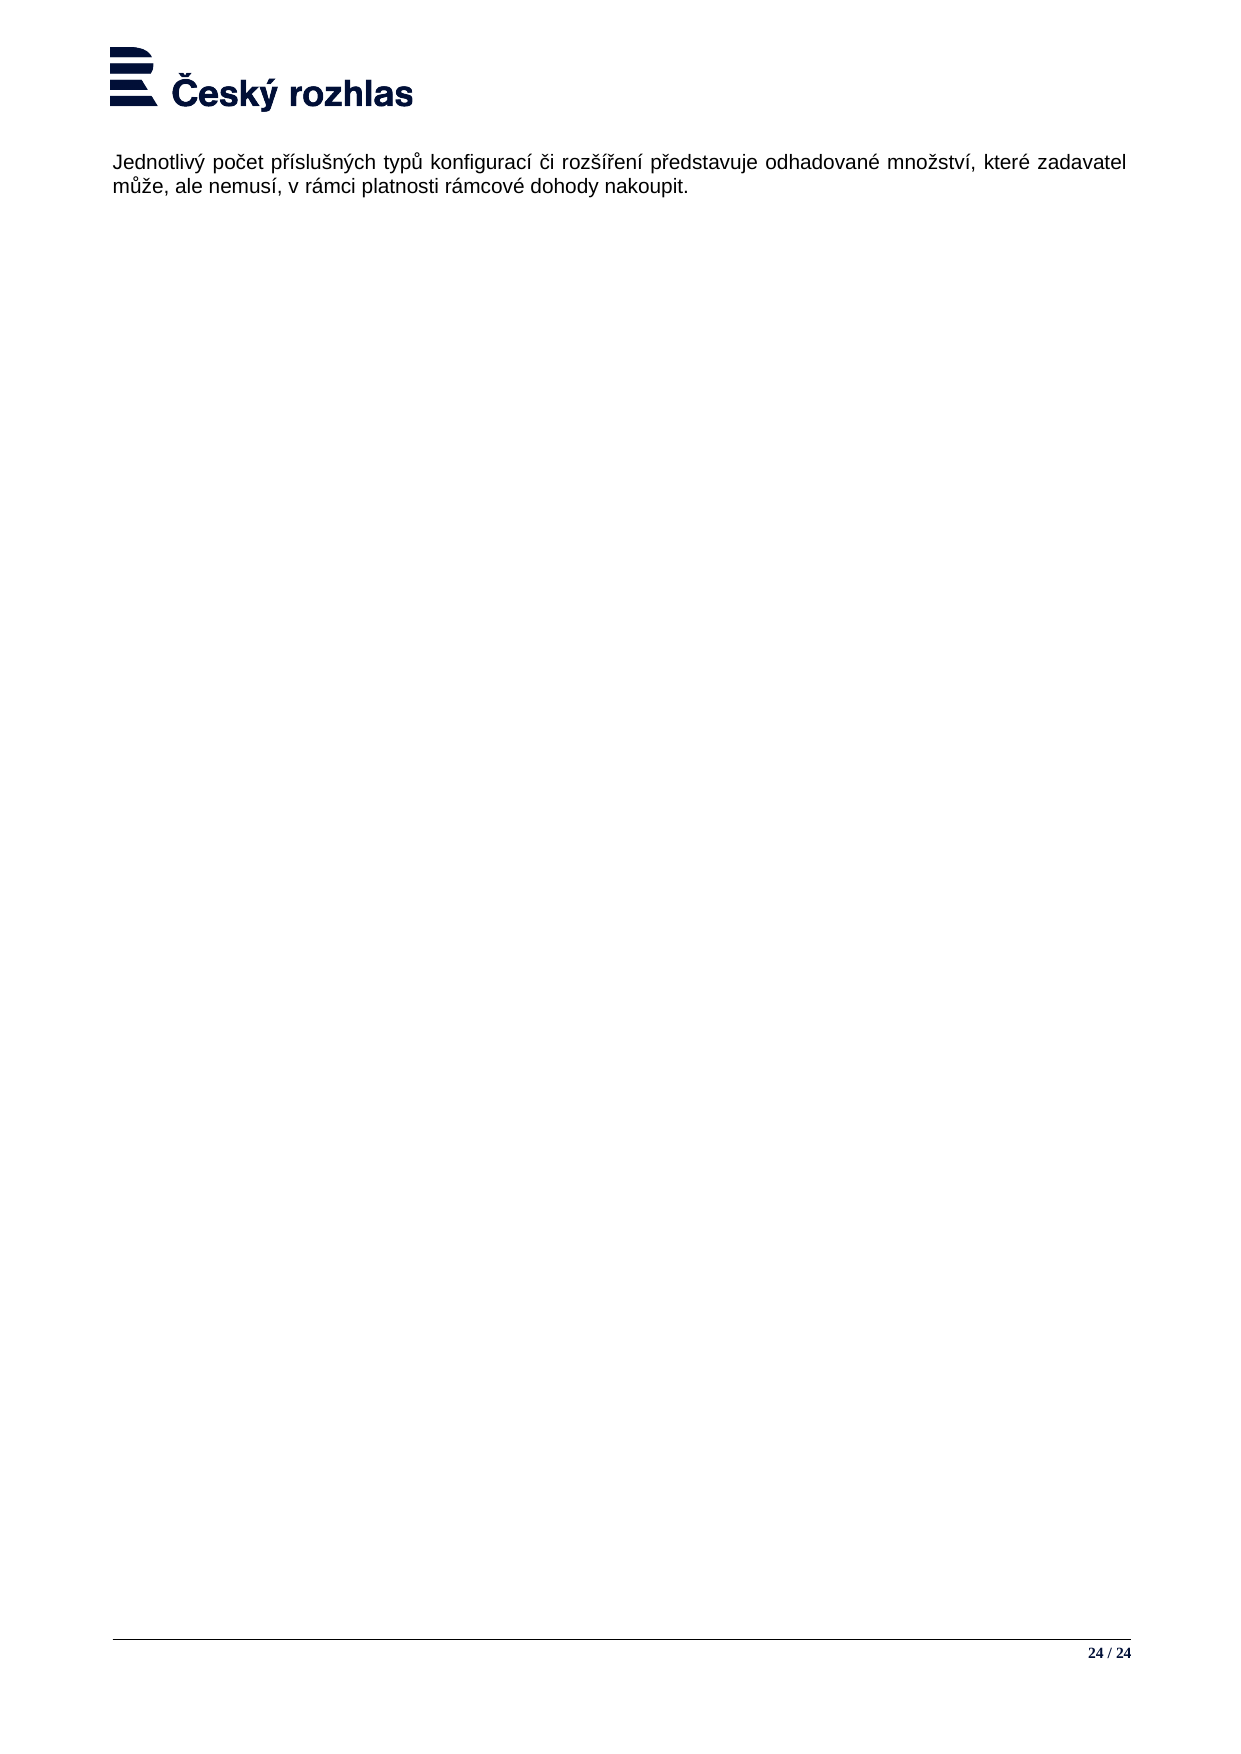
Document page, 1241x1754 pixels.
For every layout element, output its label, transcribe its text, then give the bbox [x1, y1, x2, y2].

picture [110, 47, 413, 112]
text Jednotlivý počet příslušných typů konfigurací či rozšíření představuje odhadované množství, které zadavatel může, ale nemusí, v rámci platnosti rámcové dohody nakoupit. [112, 150, 1128, 198]
